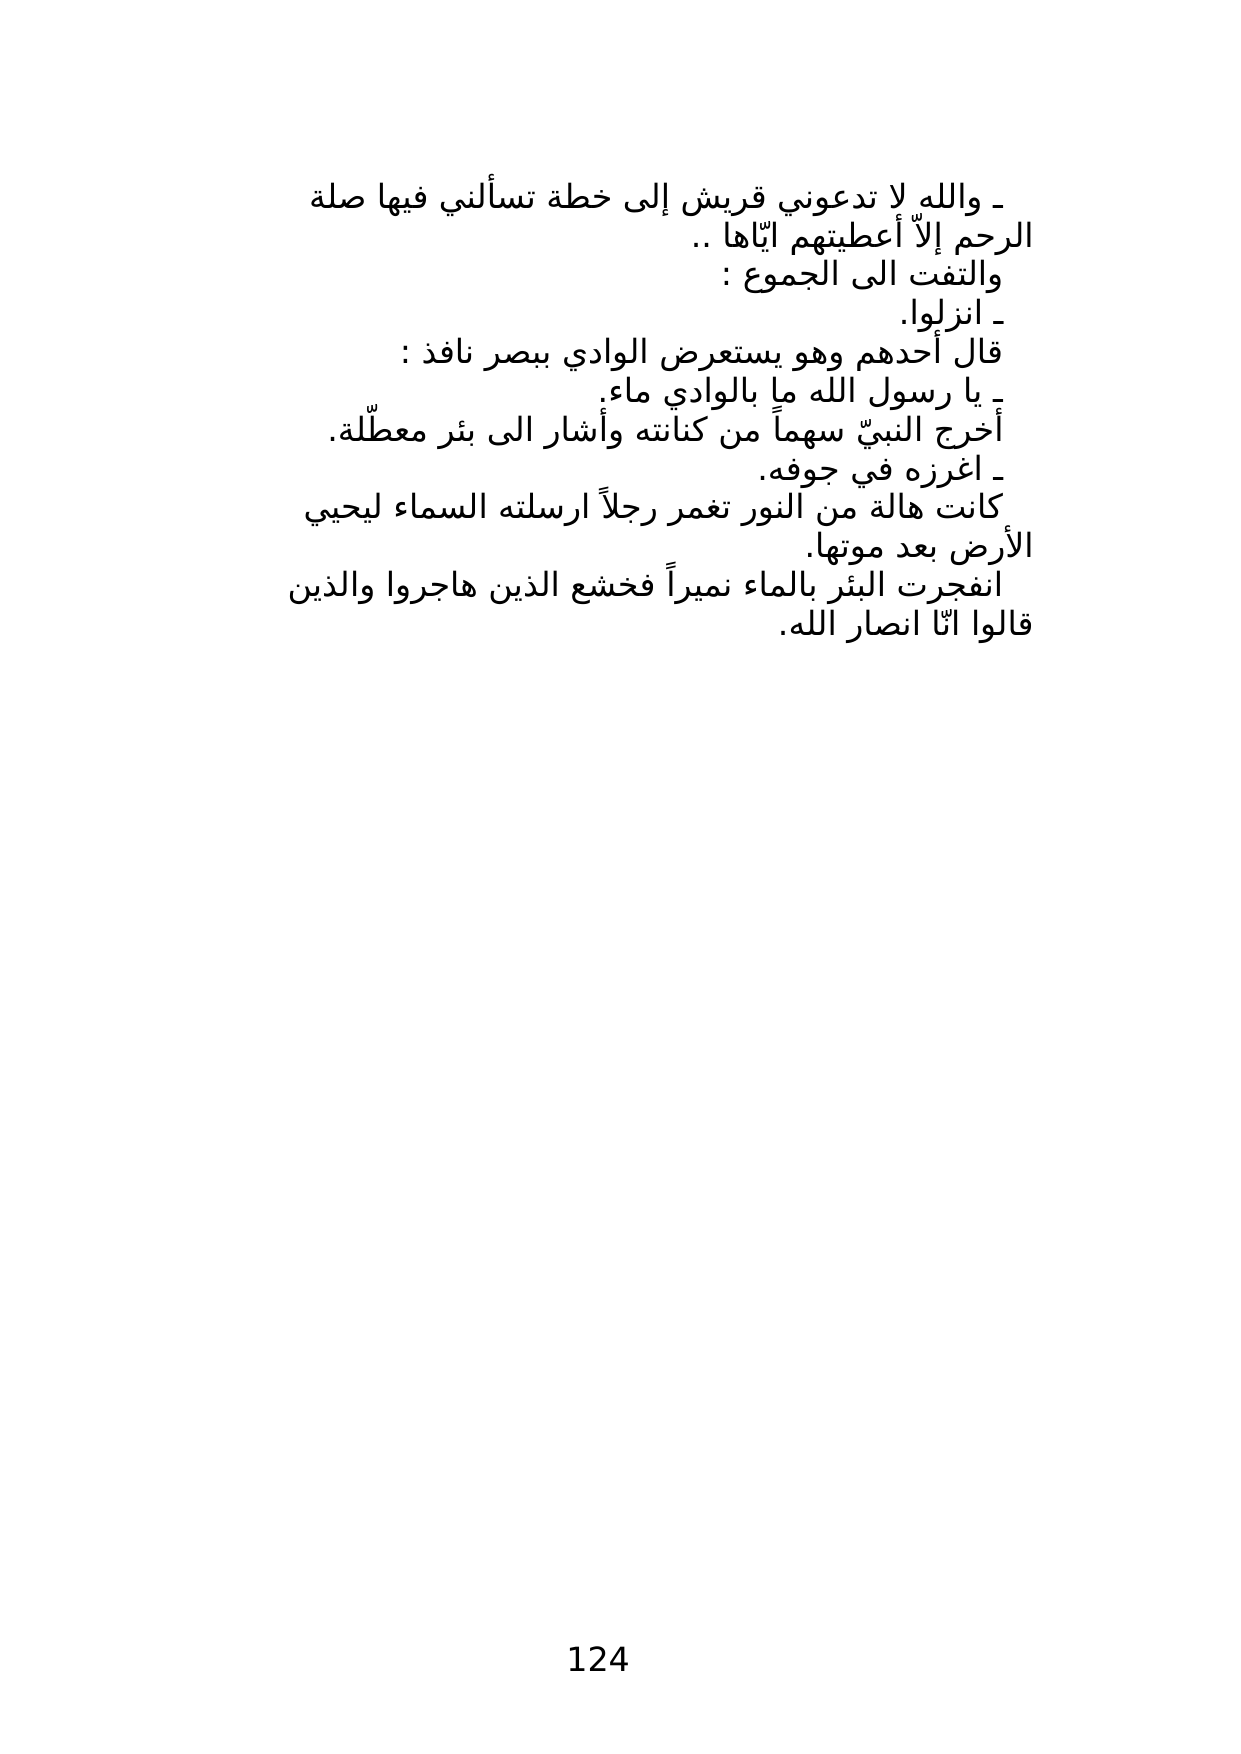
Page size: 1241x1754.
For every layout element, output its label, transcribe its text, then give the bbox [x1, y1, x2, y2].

text أخرج النبيّ سهماً من كنانته وأشار الى بئر معطّلة. [222, 410, 1033, 449]
text كانت هالة من النور تغمر رجلاً ارسلته السماء ليحيي الأرض بعد موتها. [222, 488, 1033, 566]
text ـ اغرزه في جوفه. [222, 449, 1033, 488]
text ـ انزلوا. [222, 294, 1033, 333]
text قال أحدهم وهو يستعرض الوادي ببصر نافذ : [222, 333, 1033, 371]
text والتفت الى الجموع : [222, 255, 1033, 294]
text ـ والله لا تدعوني قريش إلى خطة تسألني فيها صلة الرحم إلاّ أعطيتهم ايّاها .. [222, 177, 1033, 255]
text ـ يا رسول الله ما بالوادي ماء. [222, 371, 1033, 410]
text انفجرت البئر بالماء نميراً فخشع الذين هاجروا والذين قالوا انّا انصار الله. [222, 566, 1033, 643]
